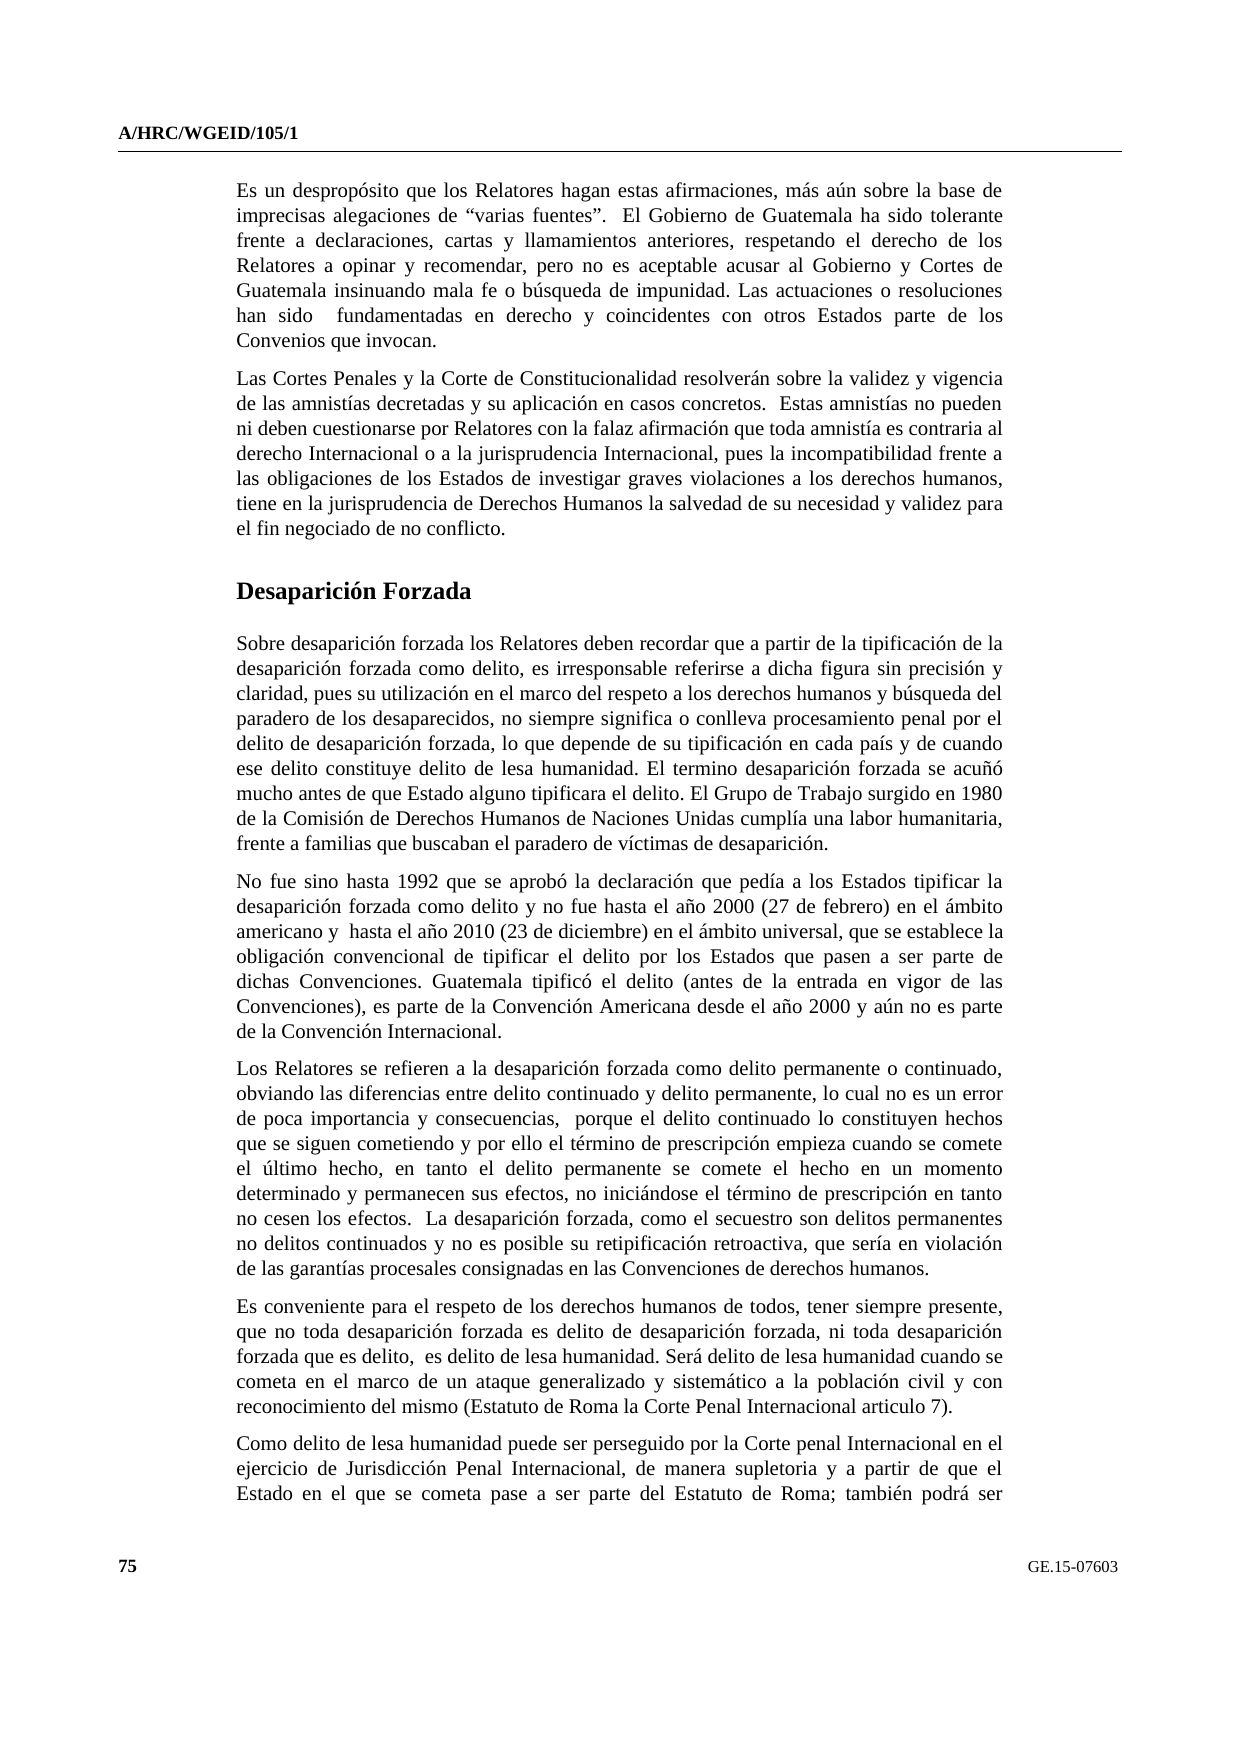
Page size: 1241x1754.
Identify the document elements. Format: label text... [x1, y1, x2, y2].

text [236, 1430, 1004, 1505]
text Sobre desaparición forzada los Relatores deben recordar que a partir de la tipificación de la desaparición forzada como delito, es irresponsable referirse a dicha figura sin precisión y claridad, pues su utilización en el marco del respeto a los derechos humanos y búsqueda del paradero de los desaparecidos, no siempre significa o conlleva procesamiento penal por el delito de desaparición forzada, lo que depende de su tipificación en cada país y de cuando ese delito constituye delito de lesa humanidad. El termino desaparición forzada se acuñó mucho antes de que Estado alguno tipificara el delito. El Grupo de Trabajo surgido en 1980 de la Comisión de Derechos Humanos de Naciones Unidas cumplía una labor humanitaria, frente a familias que buscaban el paradero de víctimas de desaparición. [236, 630, 1004, 855]
text Desaparición Forzada [118, 577, 1004, 605]
text Las Cortes Penales y la Corte de Constitucionalidad resolverán sobre la validez y vigencia de las amnistías decretadas y su aplicación en casos concretos. Estas amnistías no pueden ni deben cuestionarse por Relatores con la falaz afirmación que toda amnistía es contraria al derecho Internacional o a la jurisprudencia Internacional, pues la incompatibilidad frente a las obligaciones de los Estados de investigar graves violaciones a los derechos humanos, tiene en la jurisprudencia de Derechos Humanos la salvedad de su necesidad y validez para el fin negociado de no conflicto. [236, 365, 1004, 540]
text No fue sino hasta 1992 que se aprobó la declaración que pedía a los Estados tipificar la desaparición forzada como delito y no fue hasta el año 2000 (27 de febrero) en el ámbito americano y hasta el año 2010 (23 de diciembre) en el ámbito universal, que se establece la obligación convencional de tipificar el delito por los Estados que pasen a ser parte de dichas Convenciones. Guatemala tipificó el delito (antes de la entrada en vigor de las Convenciones), es parte de la Convención Americana desde el año 2000 y aún no es parte de la Convención Internacional. [236, 868, 1004, 1043]
text Es un despropósito que los Relatores hagan estas afirmaciones, más aún sobre la base de imprecisas alegaciones de “varias fuentes”. El Gobierno de Guatemala ha sido tolerante frente a declaraciones, cartas y llamamientos anteriores, respetando el derecho de los Relatores a opinar y recomendar, pero no es aceptable acusar al Gobierno y Cortes de Guatemala insinuando mala fe o búsqueda de impunidad. Las actuaciones o resoluciones han sido fundamentadas en derecho y coincidentes con otros Estados parte de los Convenios que invocan. [236, 177, 1004, 352]
text Es conveniente para el respeto de los derechos humanos de todos, tener siempre presente, que no toda desaparición forzada es delito de desaparición forzada, ni toda desaparición forzada que es delito, es delito de lesa humanidad. Será delito de lesa humanidad cuando se cometa en el marco de un ataque generalizado y sistemático a la población civil y con reconocimiento del mismo (Estatuto de Roma la Corte Penal Internacional articulo 7). [236, 1293, 1004, 1418]
text Los Relatores se refieren a la desaparición forzada como delito permanente o continuado, obviando las diferencias entre delito continuado y delito permanente, lo cual no es un error de poca importancia y consecuencias, porque el delito continuado lo constituyen hechos que se siguen cometiendo y por ello el término de prescripción empieza cuando se comete el último hecho, en tanto el delito permanente se comete el hecho en un momento determinado y permanecen sus efectos, no iniciándose el término de prescripción en tanto no cesen los efectos. La desaparición forzada, como el secuestro son delitos permanentes no delitos continuados y no es posible su retipificación retroactiva, que sería en violación de las garantías procesales consignadas en las Convenciones de derechos humanos. [236, 1055, 1004, 1280]
